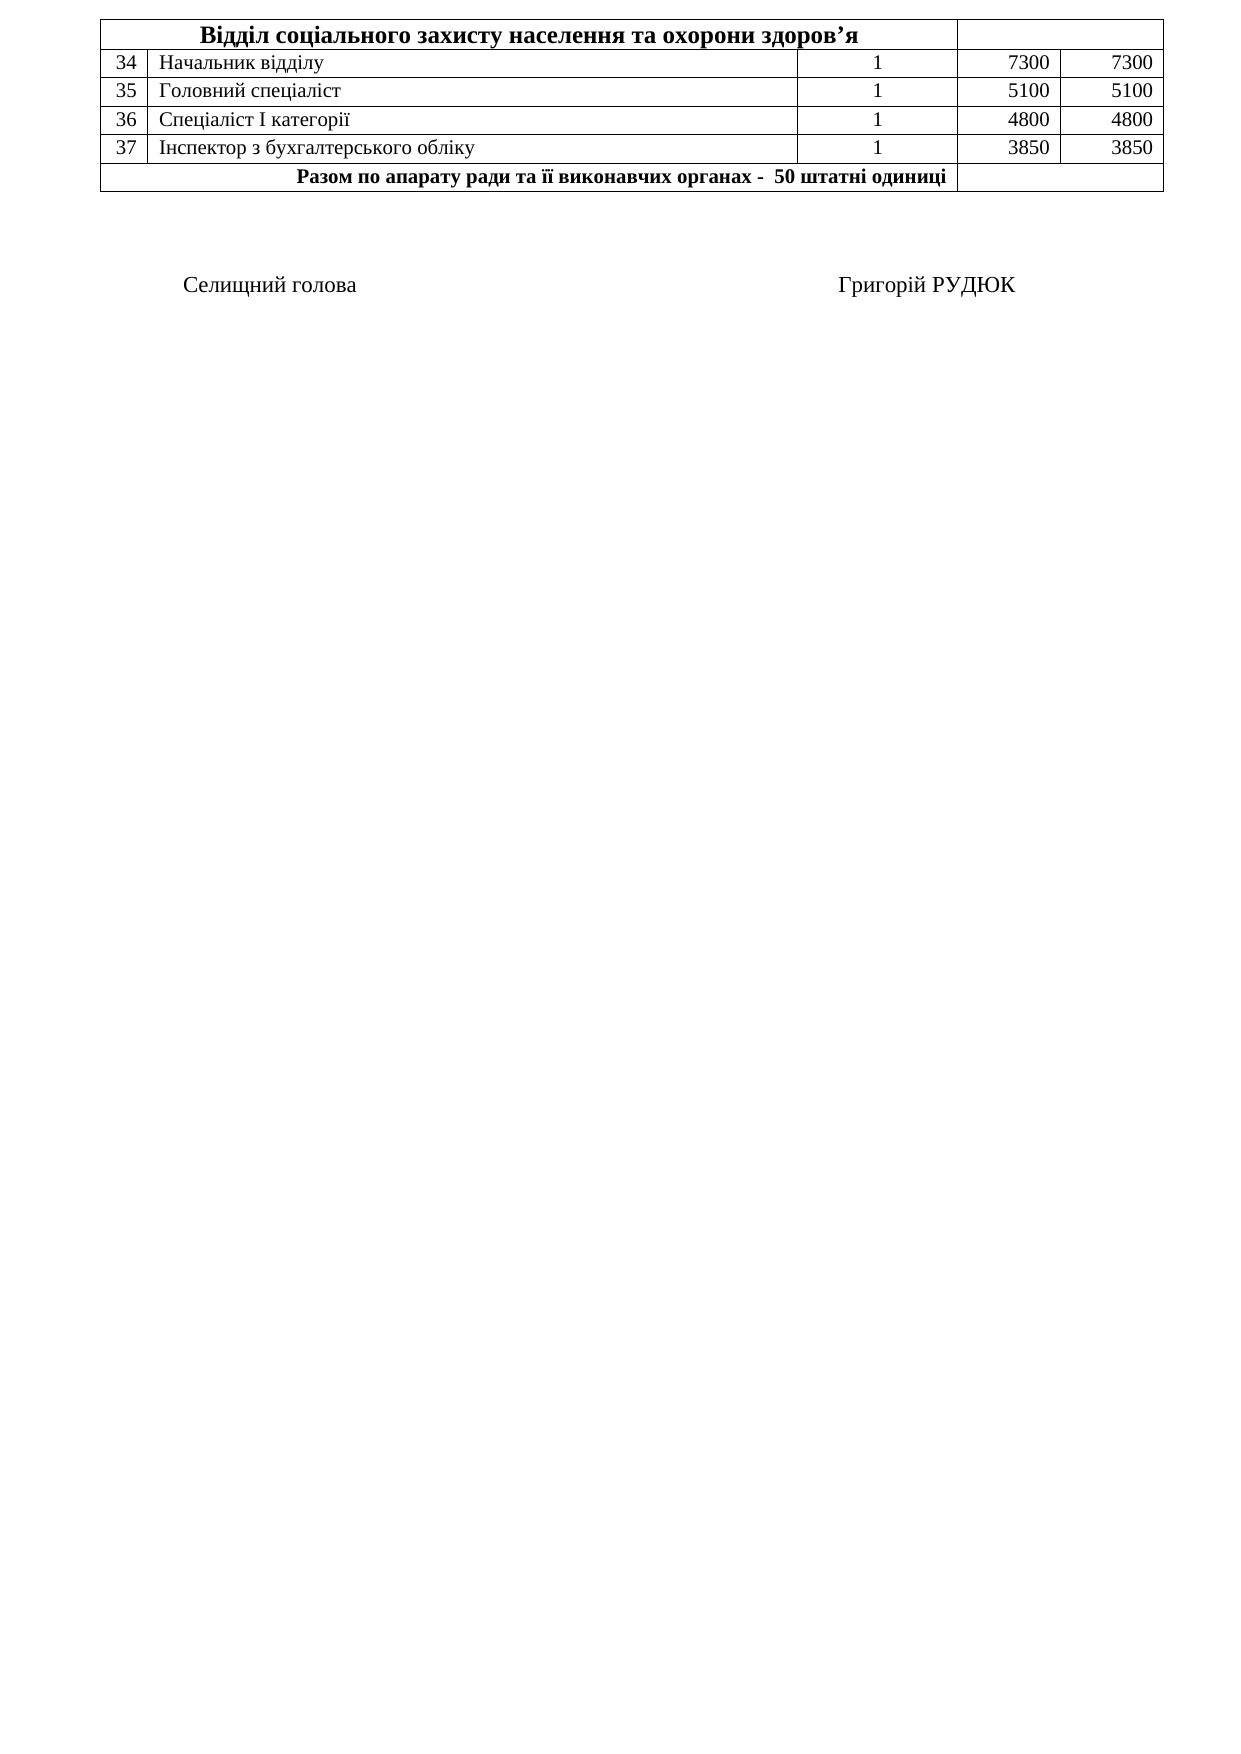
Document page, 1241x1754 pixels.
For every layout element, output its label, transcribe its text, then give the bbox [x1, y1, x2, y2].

table_cell 3850 [958, 135, 1060, 163]
table_cell 5100 [958, 78, 1060, 106]
table_cell 37 [101, 135, 147, 163]
table_cell [958, 20, 1163, 48]
table_cell Інспектор з бухгалтерського обліку [148, 135, 797, 163]
table_cell 4800 [1061, 107, 1163, 134]
table_cell Головний спеціаліст [148, 78, 797, 106]
table_cell Разом по апарату ради та її виконавчих органах - 50 штатні одиниці [101, 164, 957, 191]
table_cell 7300 [958, 50, 1060, 77]
table_cell 3850 [1061, 135, 1163, 163]
table_cell 1 [798, 78, 957, 106]
table_cell Спеціаліст І категорії [148, 107, 797, 134]
text Селищний голова Григорій РУДЮК [177, 271, 1152, 298]
table_cell 4800 [958, 107, 1060, 134]
table_cell 1 [798, 135, 957, 163]
table_cell Начальник відділу [148, 50, 797, 77]
table_cell 35 [101, 78, 147, 106]
table_cell 36 [101, 107, 147, 134]
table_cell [101, 20, 957, 48]
table_cell 1 [798, 107, 957, 134]
table_cell 5100 [1061, 78, 1163, 106]
table_cell 34 [101, 50, 147, 77]
table_cell 7300 [1061, 50, 1163, 77]
table_cell 1 [798, 50, 957, 77]
table_cell [958, 164, 1163, 191]
